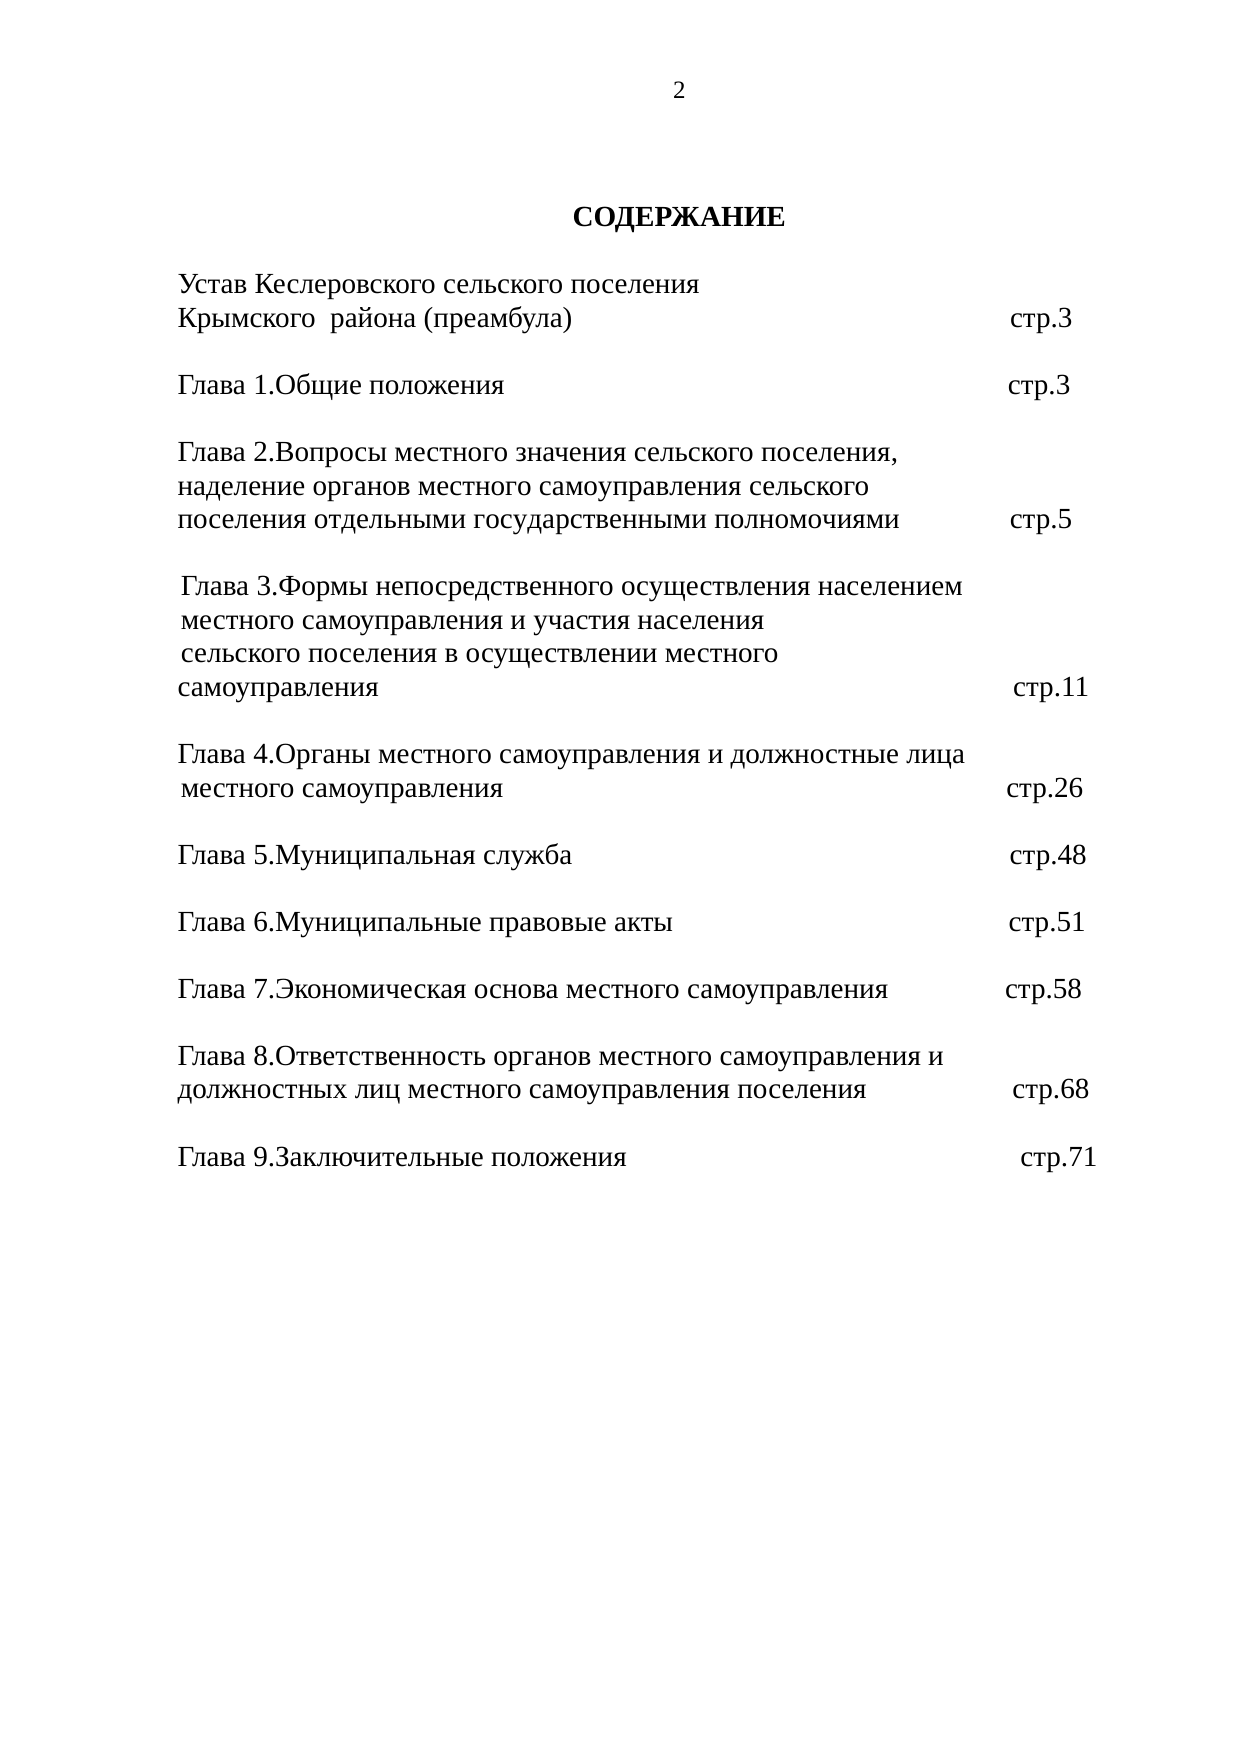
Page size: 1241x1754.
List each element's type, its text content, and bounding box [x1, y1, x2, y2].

table_cell Глава 3.Формы непосредственного осуществления населением местного самоуправления и участия населения сельского поселения в осуществлении местного самоуправления стр.11 [177, 569, 1137, 736]
table_cell Глава 1.Общие положения стр.3 [177, 367, 1137, 434]
text СОДЕРЖАНИЕ [177, 199, 1181, 233]
table_cell Глава 2.Вопросы местного значения сельского поселения, наделение органов местного самоуправления сельского поселения отдельными государственными полномочиями стр.5 [177, 434, 1137, 568]
table_cell Глава 7.Экономическая основа местного самоуправления стр.58 [177, 971, 1137, 1038]
table_cell Глава 9.Заключительные положения стр.71 [177, 1139, 1137, 1206]
table_cell Глава 4.Органы местного самоуправления и должностные лица местного самоуправления стр.26 [177, 736, 1137, 837]
table_cell Глава 5.Муниципальная служба стр.48 [177, 837, 1137, 904]
table_cell Глава 8.Ответственность органов местного самоуправления и должностных лиц местного самоуправления поселения стр.68 [177, 1038, 1137, 1139]
table_header Устав Кеслеровского сельского поселения Крымского района (преамбула) стр.3 [177, 267, 1137, 367]
table_cell Глава 6.Муниципальные правовые акты стр.51 [177, 904, 1137, 971]
